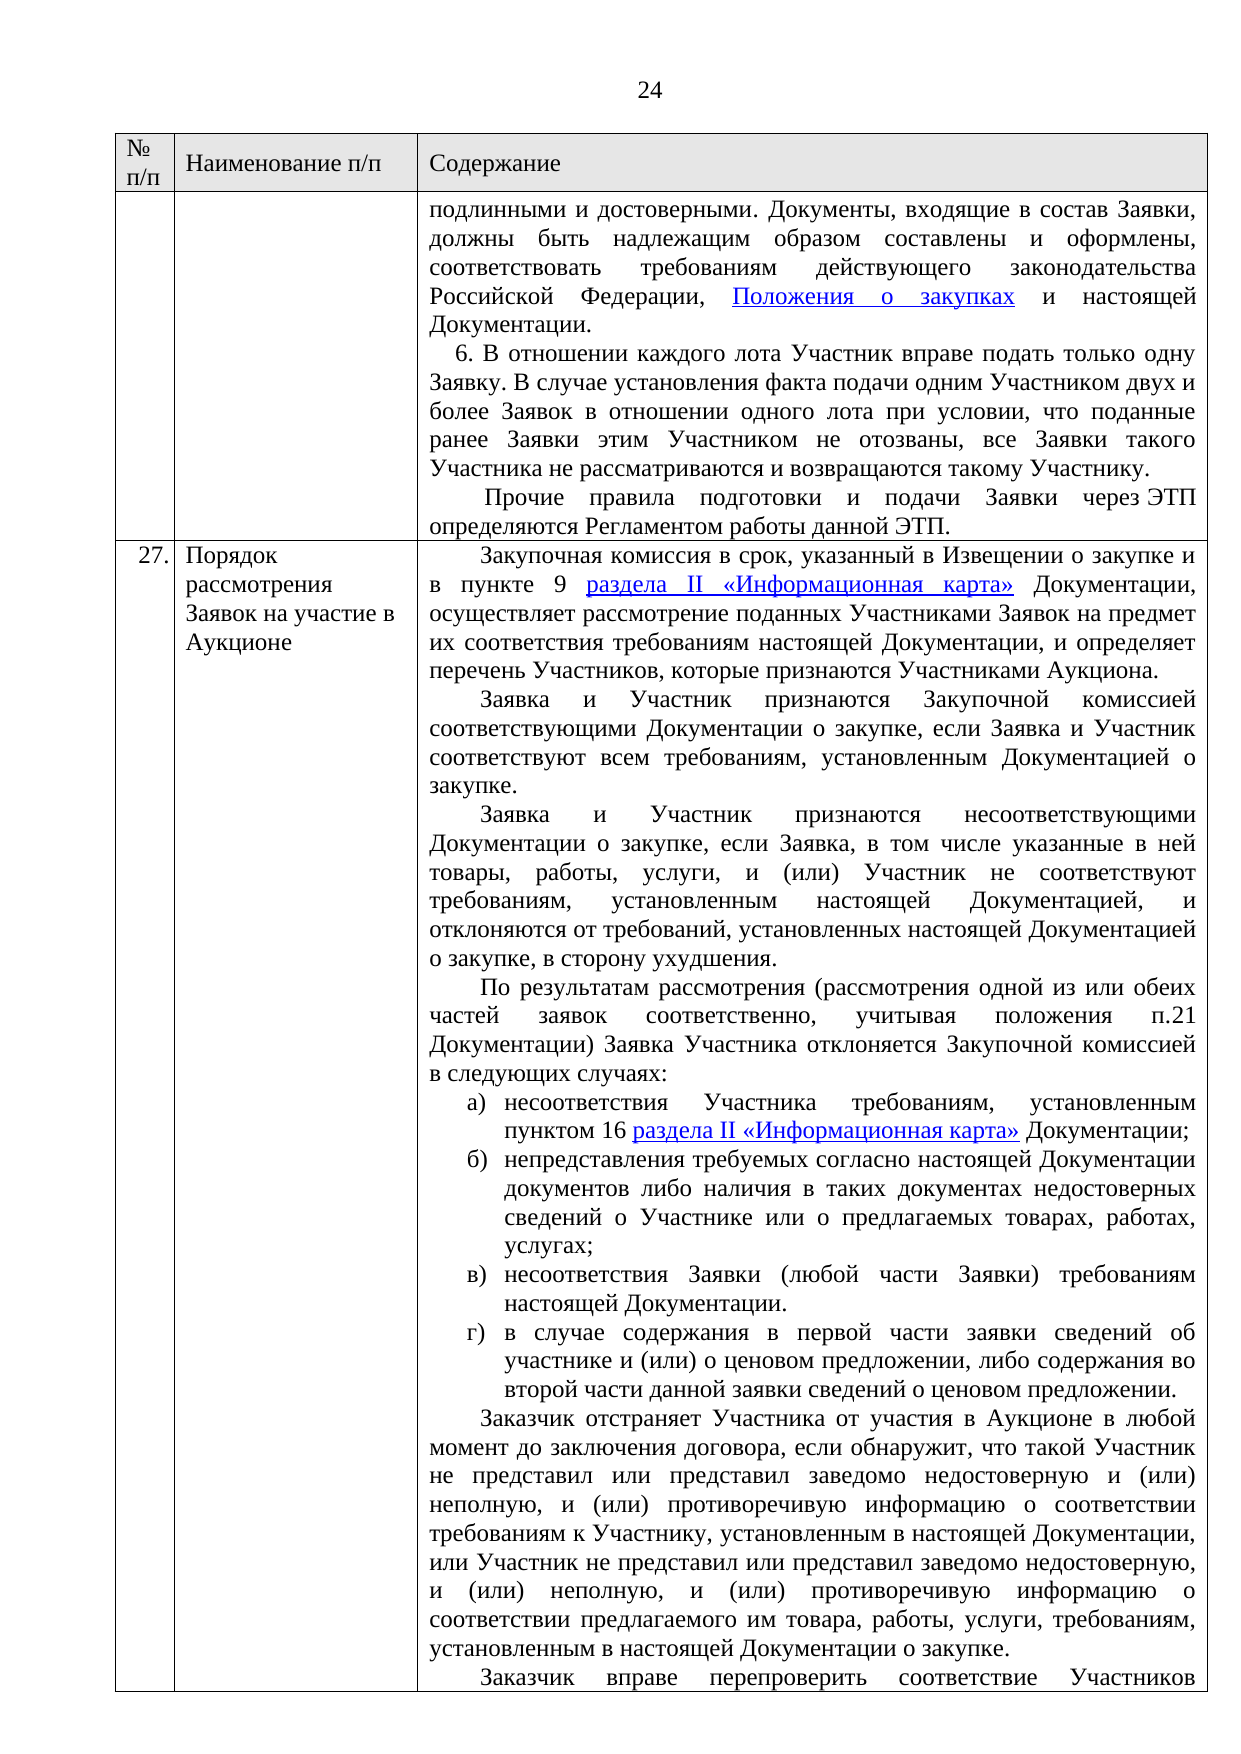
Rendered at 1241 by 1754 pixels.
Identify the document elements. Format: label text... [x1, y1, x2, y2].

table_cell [175, 192, 417, 539]
table_cell [116, 541, 174, 1691]
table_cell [175, 541, 417, 1691]
table_header Содержание [418, 134, 1207, 191]
table_header Наименование п/п [175, 134, 417, 191]
table_cell [116, 192, 174, 539]
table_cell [418, 192, 1207, 539]
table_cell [418, 541, 1207, 1691]
table_header № п/п [116, 134, 174, 191]
